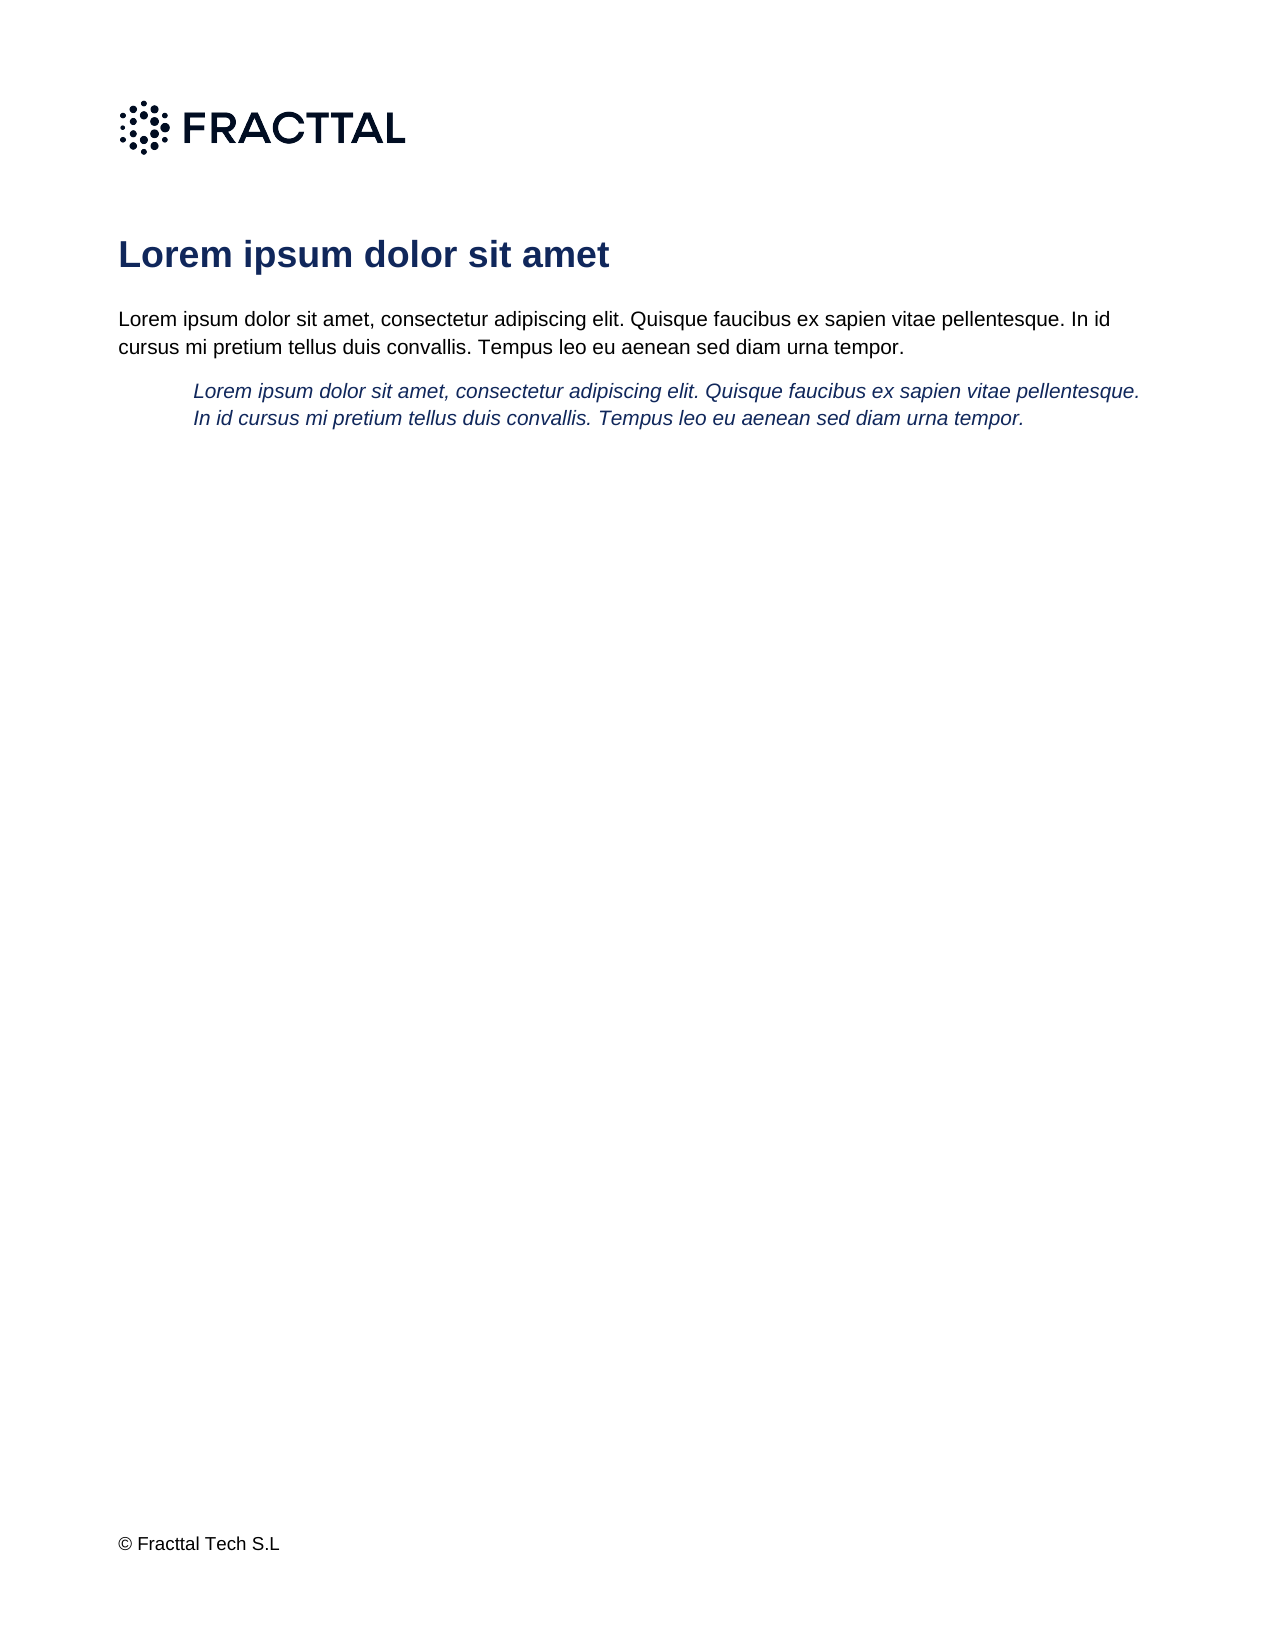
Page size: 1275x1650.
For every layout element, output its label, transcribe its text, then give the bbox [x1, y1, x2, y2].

picture [88, 68, 437, 187]
text Lorem ipsum dolor sit amet [118, 232, 1157, 276]
text Lorem ipsum dolor sit amet, consectetur adipiscing elit. Quisque faucibus ex sapien vitae pellentesque. In id cursus mi pretium tellus duis convallis. Tempus leo eu aenean sed diam urna tempor. [118, 307, 1157, 358]
text Lorem ipsum dolor sit amet, consectetur adipiscing elit. Quisque faucibus ex sapien vitae pellentesque. In id cursus mi pretium tellus duis convallis. Tempus leo eu aenean sed diam urna tempor. [193, 379, 1157, 430]
